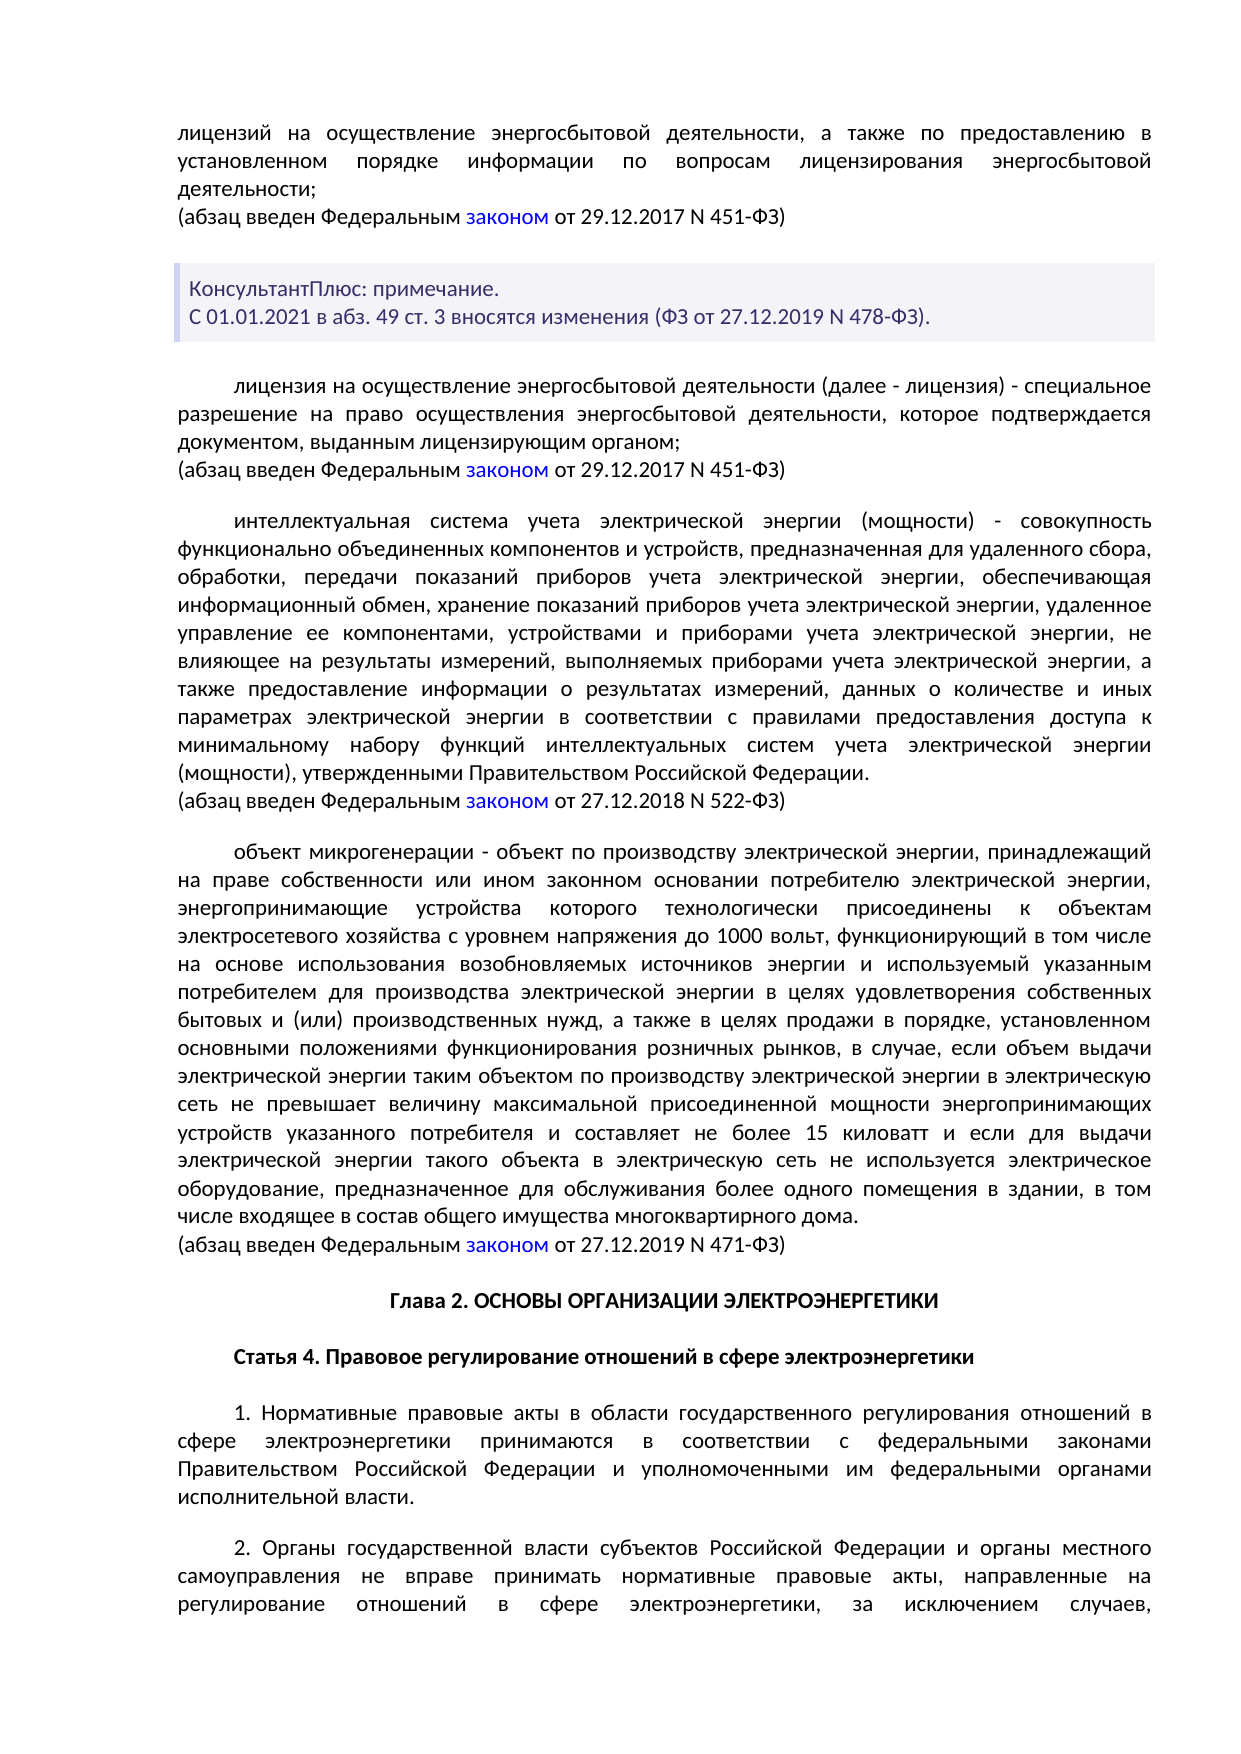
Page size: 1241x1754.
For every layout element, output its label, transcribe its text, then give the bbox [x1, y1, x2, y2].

text (абзац введен Федеральным законом от 27.12.2019 N 471-ФЗ) [177, 1230, 1152, 1258]
text (абзац введен Федеральным законом от 29.12.2017 N 451-ФЗ) [177, 455, 1152, 483]
table_header КонсультантПлюс: примечание. С 01.01.2021 в абз. 49 ст. 3 вносятся изменения (ФЗ от 27.12.2019 N 478-ФЗ). [180, 263, 1149, 342]
text лицензия на осуществление энергосбытовой деятельности (далее - лицензия) - специальное разрешение на право осуществления энергосбытовой деятельности, которое подтверждается документом, выданным лицензирующим органом; [177, 371, 1152, 455]
text 1. Нормативные правовые акты в области государственного регулирования отношений в сфере электроэнергетики принимаются в соответствии с федеральными законами Правительством Российской Федерации и уполномоченными им федеральными органами исполнительной власти. [177, 1398, 1152, 1510]
title Глава 2. ОСНОВЫ ОРГАНИЗАЦИИ ЭЛЕКТРОЭНЕРГЕТИКИ [177, 1286, 1152, 1314]
text интеллектуальная система учета электрической энергии (мощности) - совокупность функционально объединенных компонентов и устройств, предназначенная для удаленного сбора, обработки, передачи показаний приборов учета электрической энергии, обеспечивающая информационный обмен, хранение показаний приборов учета электрической энергии, удаленное управление ее компонентами, устройствами и приборами учета электрической энергии, не влияющее на результаты измерений, выполняемых приборами учета электрической энергии, а также предоставление информации о результатах измерений, данных о количестве и иных параметрах электрической энергии в соответствии с правилами предоставления доступа к минимальному набору функций интеллектуальных систем учета электрической энергии (мощности), утвержденными Правительством Российской Федерации. [177, 506, 1152, 786]
title Статья 4. Правовое регулирование отношений в сфере электроэнергетики [177, 1342, 1152, 1370]
text объект микрогенерации - объект по производству электрической энергии, принадлежащий на праве собственности или ином законном основании потребителю электрической энергии, энергопринимающие устройства которого технологически присоединены к объектам электросетевого хозяйства с уровнем напряжения до 1000 вольт, функционирующий в том числе на основе использования возобновляемых источников энергии и используемый указанным потребителем для производства электрической энергии в целях удовлетворения собственных бытовых и (или) производственных нужд, а также в целях продажи в порядке, установленном основными положениями функционирования розничных рынков, в случае, если объем выдачи электрической энергии таким объектом по производству электрической энергии в электрическую сеть не превышает величину максимальной присоединенной мощности энергопринимающих устройств указанного потребителя и составляет не более 15 киловатт и если для выдачи электрической энергии такого объекта в электрическую сеть не используется электрическое оборудование, предназначенное для обслуживания более одного помещения в здании, в том числе входящее в состав общего имущества многоквартирного дома. [177, 837, 1152, 1230]
text (абзац введен Федеральным законом от 29.12.2017 N 451-ФЗ) [177, 202, 1152, 230]
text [177, 1533, 1152, 1617]
text (абзац введен Федеральным законом от 27.12.2018 N 522-ФЗ) [177, 786, 1152, 814]
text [177, 118, 1152, 202]
